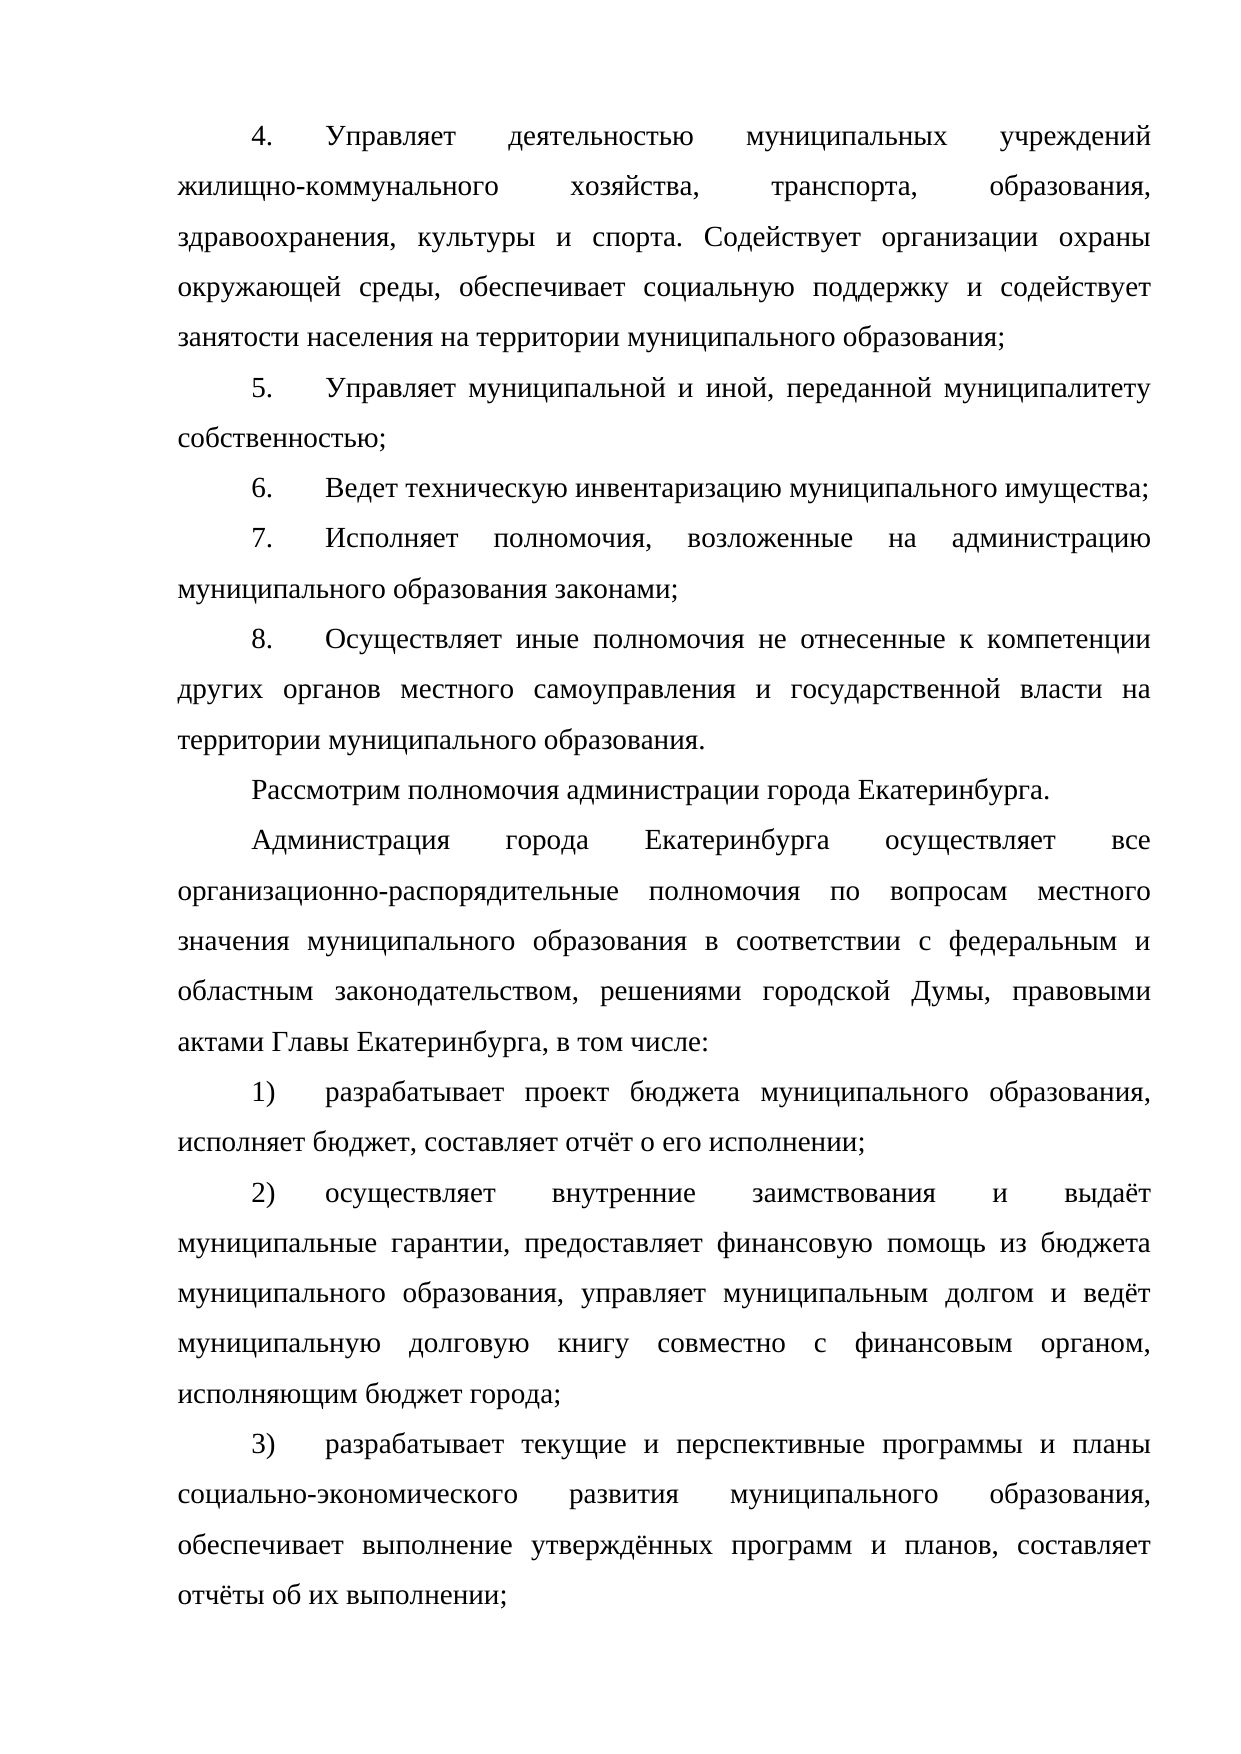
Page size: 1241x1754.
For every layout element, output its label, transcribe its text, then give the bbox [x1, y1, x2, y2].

text Рассмотрим полномочия администрации города Екатеринбурга. [177, 772, 1152, 806]
list Ведет техническую инвентаризацию муниципального имущества; [177, 470, 1152, 504]
list Управляет муниципальной и иной, переданной муниципалитету собственностью; [177, 370, 1152, 453]
list Управляет деятельностью муниципальных учреждений жилищно-коммунального хозяйства, транспорта, образования, здравоохранения, культуры и спорта. Содействует организации охраны окружающей среды, обеспечивает социальную поддержку и содействует занятости населения на территории муниципального образования; [177, 118, 1152, 353]
list разрабатывает текущие и перспективные программы и планы социально-экономического развития муниципального образования, обеспечивает выполнение утверждённых программ и планов, составляет отчёты об их выполнении; [177, 1426, 1152, 1611]
list Исполняет полномочия, возложенные на администрацию муниципального образования законами; [177, 521, 1152, 604]
list Осуществляет иные полномочия не отнесенные к компетенции других органов местного самоуправления и государственной власти на территории муниципального образования. [177, 621, 1152, 755]
list разрабатывает проект бюджета муниципального образования, исполняет бюджет, составляет отчёт о его исполнении; [177, 1074, 1152, 1158]
text Администрация города Екатеринбурга осуществляет все организационно-распорядительные полномочия по вопросам местного значения муниципального образования в соответствии с федеральным и областным законодательством, решениями городской Думы, правовыми актами Главы Екатеринбурга, в том числе: [177, 822, 1152, 1057]
list осуществляет внутренние заимствования и выдаёт муниципальные гарантии, предоставляет финансовую помощь из бюджета муниципального образования, управляет муниципальным долгом и ведёт муниципальную долговую книгу совместно с финансовым органом, исполняющим бюджет города; [177, 1175, 1152, 1409]
